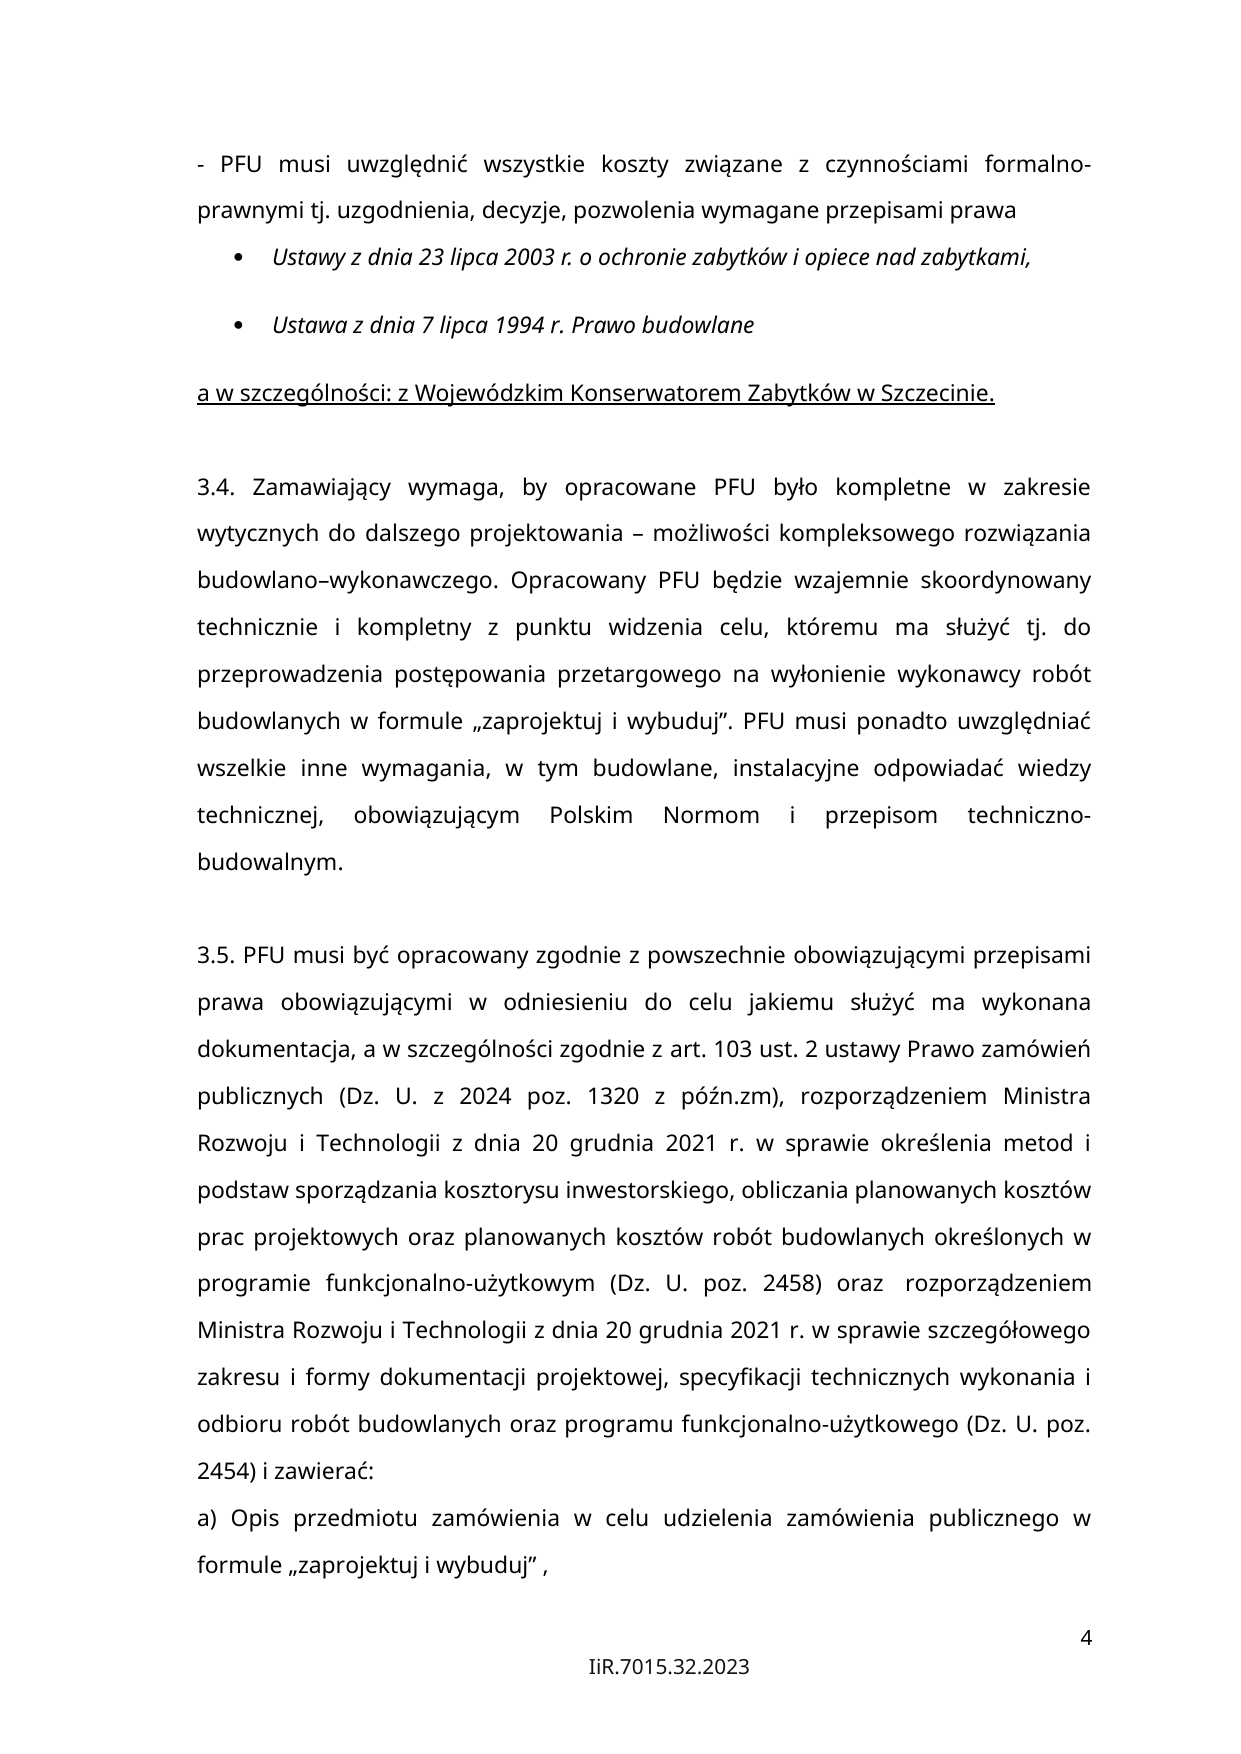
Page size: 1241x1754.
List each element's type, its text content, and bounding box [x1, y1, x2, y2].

text 3.5. PFU musi być opracowany zgodnie z powszechnie obowiązującymi przepisami prawa obowiązującymi w odniesieniu do celu jakiemu służyć ma wykonana dokumentacja, a w szczególności zgodnie z art. 103 ust. 2 ustawy Prawo zamówień publicznych (Dz. U. z 2024 poz. 1320 z późn.zm), rozporządzeniem Ministra Rozwoju i Technologii z dnia 20 grudnia 2021 r. w sprawie określenia metod i podstaw sporządzania kosztorysu inwestorskiego, obliczania planowanych kosztów prac projektowych oraz planowanych kosztów robót budowlanych określonych w programie funkcjonalno-użytkowym (Dz. U. poz. 2458) oraz rozporządzeniem Ministra Rozwoju i Technologii z dnia 20 grudnia 2021 r. w sprawie szczegółowego zakresu i formy dokumentacji projektowej, specyfikacji technicznych wykonania i odbioru robót budowlanych oraz programu funkcjonalno-użytkowego (Dz. U. poz. 2454) i zawierać: [197, 939, 1092, 1486]
list Ustawy z dnia 23 lipca 2003 r. o ochronie zabytków i opiece nad zabytkami, [234, 241, 1092, 273]
list Ustawa z dnia 7 lipca 1994 r. Prawo budowlane [234, 309, 1092, 340]
text a w szczególności: z Wojewódzkim Konserwatorem Zabytków w Szczecinie. [197, 377, 1092, 408]
text - PFU musi uwzględnić wszystkie koszty związane z czynnościami formalno-prawnymi tj. uzgodnienia, decyzje, pozwolenia wymagane przepisami prawa [197, 148, 1092, 226]
text a) Opis przedmiotu zamówienia w celu udzielenia zamówienia publicznego w formule „zaprojektuj i wybuduj” , [197, 1502, 1092, 1580]
text 3.4. Zamawiający wymaga, by opracowane PFU było kompletne w zakresie wytycznych do dalszego projektowania – możliwości kompleksowego rozwiązania budowlano–wykonawczego. Opracowany PFU będzie wzajemnie skoordynowany technicznie i kompletny z punktu widzenia celu, któremu ma służyć tj. do przeprowadzenia postępowania przetargowego na wyłonienie wykonawcy robót budowlanych w formule „zaprojektuj i wybuduj”. PFU musi ponadto uwzględniać wszelkie inne wymagania, w tym budowlane, instalacyjne odpowiadać wiedzy technicznej, obowiązującym Polskim Normom i przepisom techniczno-budowalnym. [197, 471, 1092, 877]
